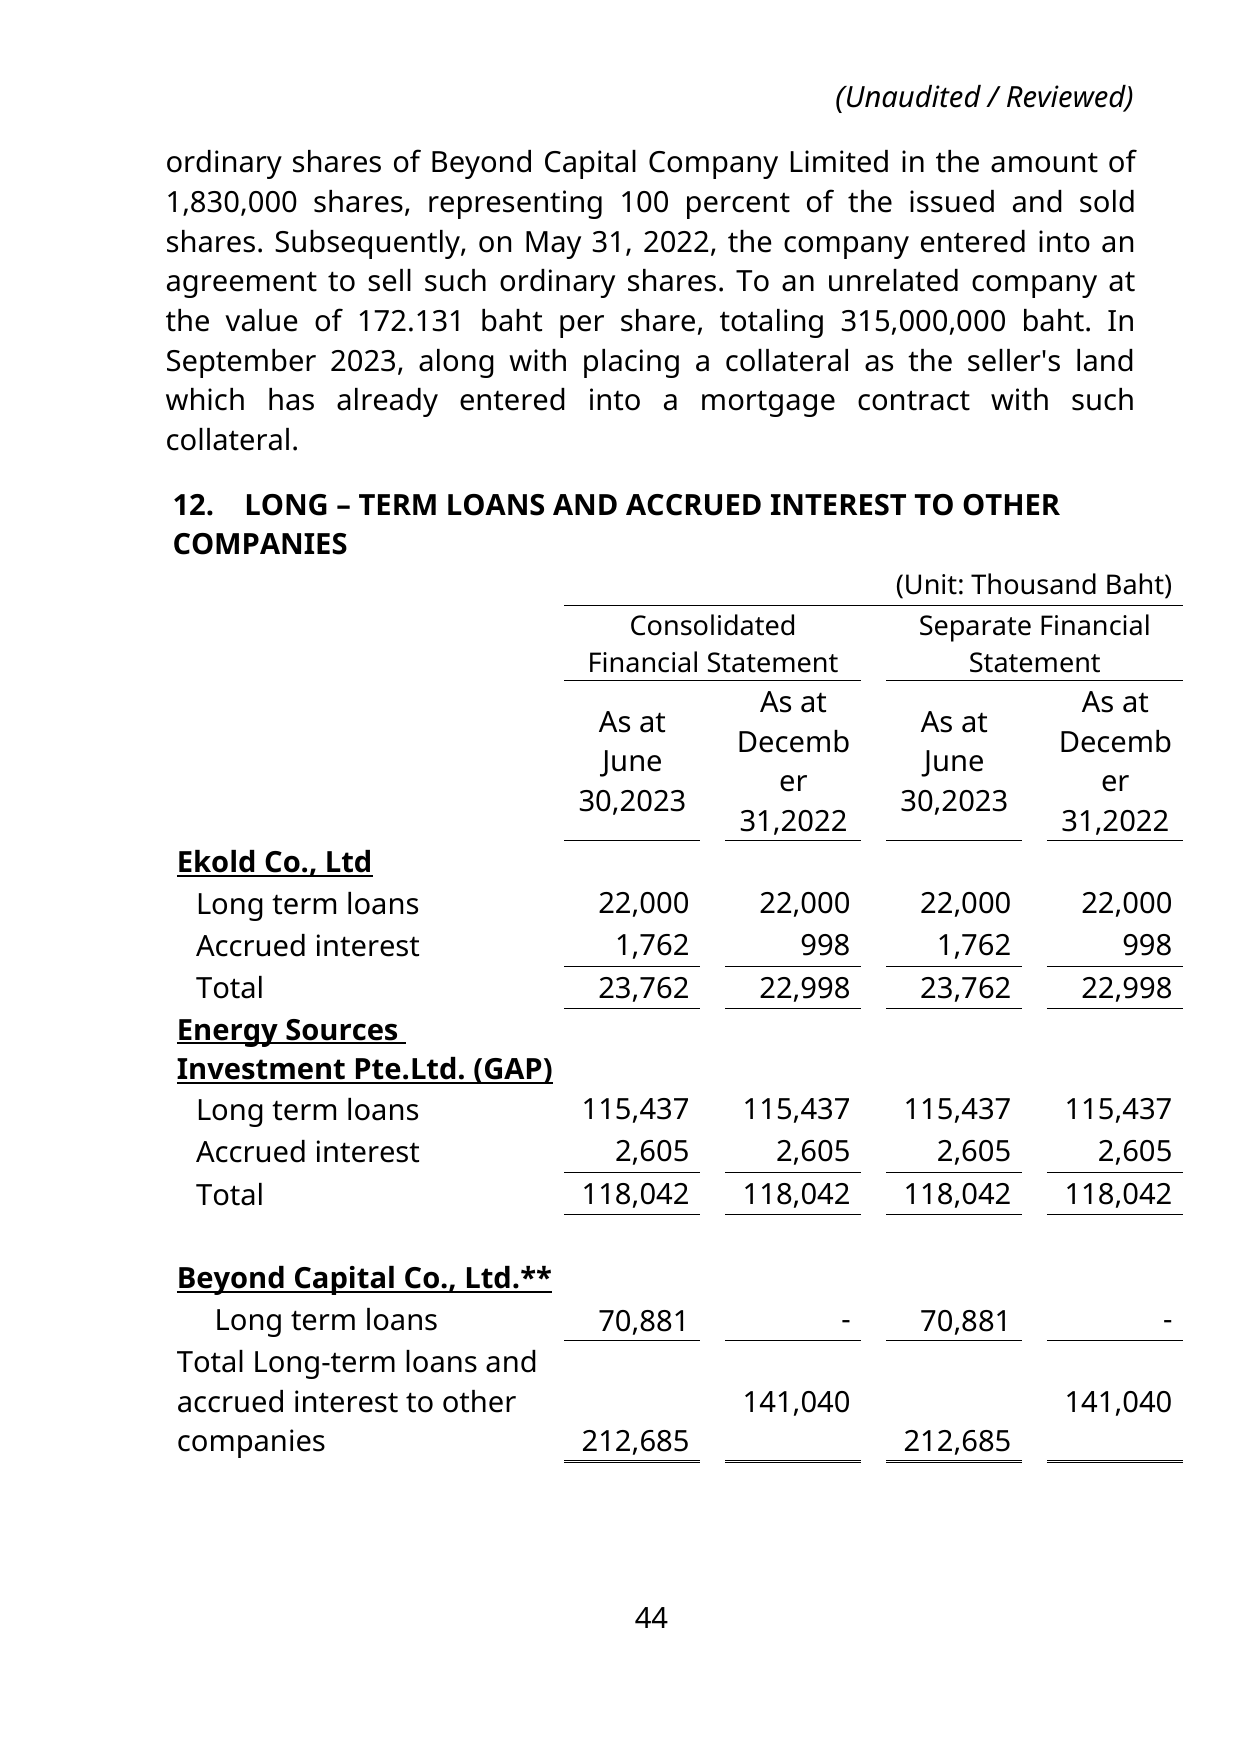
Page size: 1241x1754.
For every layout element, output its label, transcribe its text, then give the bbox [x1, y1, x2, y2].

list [165, 141, 1137, 459]
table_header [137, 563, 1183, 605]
text 12. LONG – TERM LOANS AND ACCRUED INTEREST TO OTHER COMPANIES [172, 484, 1137, 563]
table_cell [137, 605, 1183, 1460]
